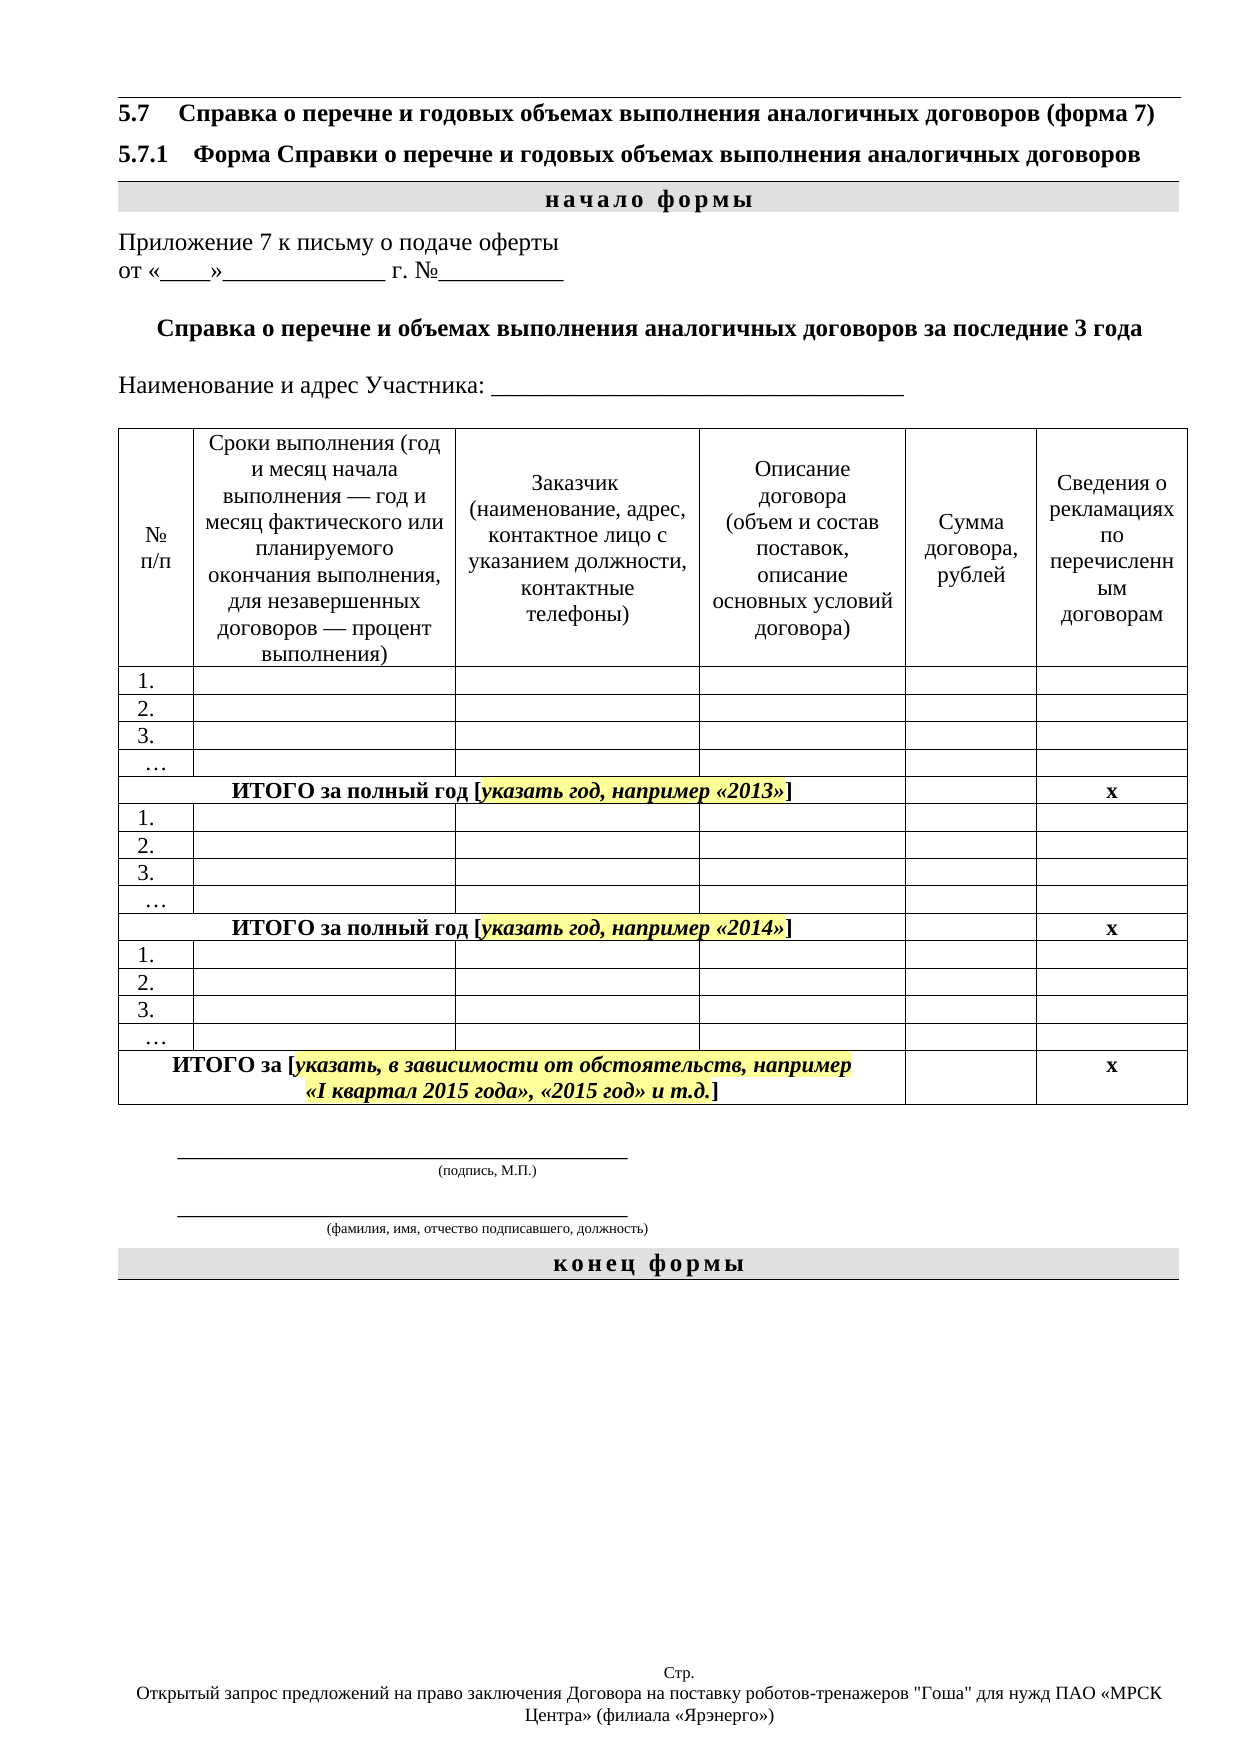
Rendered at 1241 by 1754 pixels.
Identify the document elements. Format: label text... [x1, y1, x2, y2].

table_cell [700, 667, 905, 694]
text Справка о перечне и объемах выполнения аналогичных договоров за последние 3 года [118, 313, 1181, 342]
table_cell [1037, 969, 1187, 995]
text начало формы [118, 182, 1179, 212]
table_cell [456, 695, 699, 721]
table_cell [906, 777, 1036, 803]
table_cell [119, 722, 193, 748]
table_cell [700, 969, 905, 995]
table_cell … [119, 750, 193, 776]
text ____________________________________ [118, 1191, 1181, 1219]
table_cell [906, 722, 1036, 748]
table_cell [906, 750, 1036, 776]
table_cell [906, 1024, 1036, 1050]
table_cell х [1037, 914, 1187, 940]
table_cell [700, 750, 905, 776]
table_cell [194, 750, 455, 776]
text (фамилия, имя, отчество подписавшего, должность) [118, 1219, 797, 1248]
table_cell [906, 996, 1036, 1022]
table_cell [456, 859, 699, 885]
subtitle Форма Справки о перечне и годовых объемах выполнения аналогичных договоров [118, 139, 1181, 168]
table_cell [700, 695, 905, 721]
table_cell [194, 996, 455, 1022]
table_cell [194, 969, 455, 995]
table_cell [456, 667, 699, 694]
table_cell [700, 832, 905, 858]
table_cell [119, 695, 193, 721]
table_cell [700, 996, 905, 1022]
table_header Описание договора (объем и состав поставок, описание основных условий договора) [700, 429, 905, 666]
table_cell … [119, 886, 193, 913]
table_header Сроки выполнения (год и месяц начала выполнения — год и месяц фактического или планируемого окончания выполнения, для незавершенных договоров — процент выполнения) [194, 429, 455, 666]
table_header Сведения о рекламациях по перечисленным договорам [1037, 429, 1187, 666]
table_cell [1037, 695, 1187, 721]
table_cell [1037, 832, 1187, 858]
table_cell [456, 941, 699, 968]
text (подпись, М.П.) [118, 1162, 797, 1191]
table_cell [1037, 996, 1187, 1022]
table_cell [194, 832, 455, 858]
table_cell [1037, 722, 1187, 748]
table_cell ИТОГО за полный год [указать год, например «2014»] [785, 914, 905, 940]
table_cell … [119, 1024, 193, 1050]
table_cell [119, 832, 193, 858]
table_cell [194, 804, 455, 831]
table_cell [119, 941, 193, 968]
table_cell [194, 886, 455, 913]
table_cell х [1037, 777, 1187, 803]
table_cell [1037, 886, 1187, 913]
table_cell [456, 996, 699, 1022]
table_cell [119, 804, 193, 831]
text Приложение 7 к письму о подаче оферты от «____»_____________ г. №__________ [118, 227, 1181, 284]
table_cell [1037, 1024, 1187, 1050]
table_cell [906, 804, 1036, 831]
table_cell [194, 941, 455, 968]
table_cell [906, 886, 1036, 913]
subtitle Справка о перечне и годовых объемах выполнения аналогичных договоров (форма 7) [118, 98, 1181, 127]
table_cell ИТОГО за полный год [указать год, например «2013»] [119, 777, 481, 803]
table_cell ИТОГО за [указать, в зависимости от обстоятельств, например «I квартал 2015 года», «2015 год» и т.д.] [711, 1051, 905, 1103]
table_header № п/п [119, 429, 193, 666]
table_cell [456, 886, 699, 913]
table_cell [1037, 667, 1187, 694]
table_cell [456, 832, 699, 858]
table_cell [119, 969, 193, 995]
table_cell ИТОГО за полный год [указать год, например «2014»] [119, 914, 481, 940]
table_cell [906, 859, 1036, 885]
table_cell [700, 886, 905, 913]
table_cell [906, 667, 1036, 694]
table_cell ИТОГО за [указать, в зависимости от обстоятельств, например «I квартал 2015 года», «2015 год» и т.д.] [119, 1051, 305, 1103]
table_cell [119, 667, 193, 694]
table_cell [700, 859, 905, 885]
table_cell [1037, 804, 1187, 831]
table_cell [456, 804, 699, 831]
table_cell х [1037, 1051, 1187, 1103]
table_cell [194, 722, 455, 748]
table_cell [906, 695, 1036, 721]
text ____________________________________ [118, 1133, 1181, 1162]
table_cell [700, 941, 905, 968]
table_cell [194, 1024, 455, 1050]
table_cell [194, 859, 455, 885]
text конец формы [118, 1248, 1179, 1279]
table_cell [700, 1024, 905, 1050]
table_header Заказчик (наименование, адрес, контактное лицо с указанием должности, контактные телефоны) [456, 429, 699, 666]
table_cell [456, 750, 699, 776]
table_cell [456, 969, 699, 995]
table_cell [906, 969, 1036, 995]
table_cell [1037, 941, 1187, 968]
table_cell ИТОГО за полный год [указать год, например «2013»] [785, 777, 905, 803]
table_cell [906, 941, 1036, 968]
table_cell [194, 667, 455, 694]
table_cell [119, 859, 193, 885]
table_cell [1037, 750, 1187, 776]
table_cell [700, 722, 905, 748]
table_cell [906, 914, 1036, 940]
table_cell [1037, 859, 1187, 885]
table_cell [700, 804, 905, 831]
table_cell [906, 832, 1036, 858]
table_cell [456, 1024, 699, 1050]
table_cell [194, 695, 455, 721]
table_header Сумма договора, рублей [906, 429, 1036, 666]
table_cell [456, 722, 699, 748]
text Наименование и адрес Участника: _________________________________ [118, 371, 1181, 399]
table_cell [906, 1051, 1036, 1103]
table_cell [119, 996, 193, 1022]
